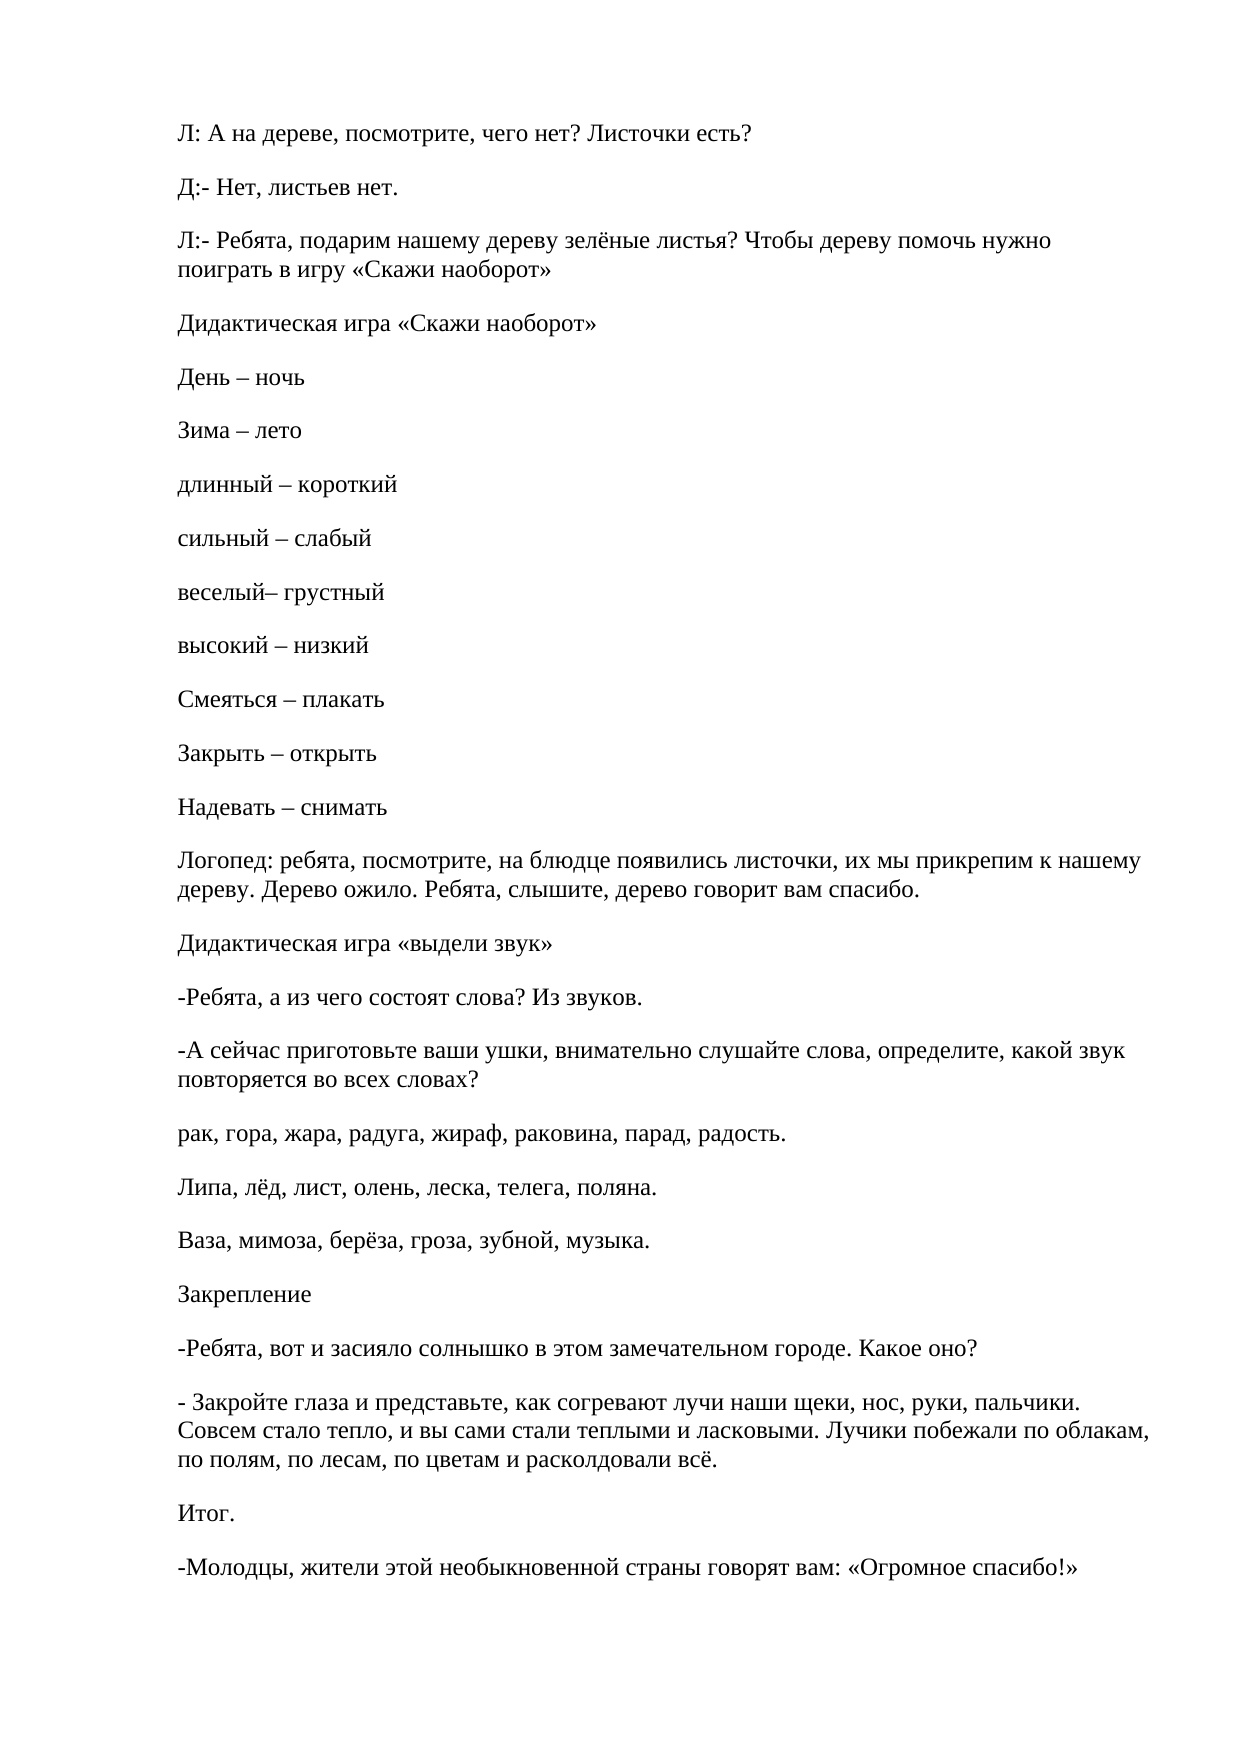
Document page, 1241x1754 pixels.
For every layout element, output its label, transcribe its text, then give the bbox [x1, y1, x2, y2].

text Итог. [177, 1498, 1152, 1527]
text Дидактическая игра «Скажи наоборот» [177, 308, 1152, 337]
text Смеяться – плакать [177, 684, 1152, 713]
text -Ребята, вот и засияло солнышко в этом замечательном городе. Какое оно? [177, 1333, 1152, 1362]
text веселый– грустный [177, 577, 1152, 606]
text -А сейчас приготовьте ваши ушки, внимательно слушайте слова, определите, какой звук повторяется во всех словах? [177, 1036, 1152, 1093]
text Закрепление [177, 1279, 1152, 1308]
text Л:- Ребята, подарим нашему дереву зелёные листья? Чтобы дереву помочь нужно поиграть в игру «Скажи наоборот» [177, 226, 1152, 283]
text Зима – лето [177, 416, 1152, 444]
text Л: А на дереве, посмотрите, чего нет? Листочки есть? [177, 118, 1152, 147]
text Закрыть – открыть [177, 738, 1152, 767]
text высокий – низкий [177, 631, 1152, 659]
text Надевать – снимать [177, 792, 1152, 821]
text сильный – слабый [177, 523, 1152, 552]
text Ваза, мимоза, берёза, гроза, зубной, музыка. [177, 1226, 1152, 1254]
text День – ночь [177, 362, 1152, 391]
text рак, гора, жара, радуга, жираф, раковина, парад, радость. [177, 1118, 1152, 1147]
text Д:- Нет, листьев нет. [177, 172, 1152, 201]
text -Ребята, а из чего состоят слова? Из звуков. [177, 982, 1152, 1011]
text - Закройте глаза и представьте, как согревают лучи наши щеки, нос, руки, пальчики. Совсем стало тепло, и вы сами стали теплыми и ласковыми. Лучики побежали по облакам, по полям, по лесам, по цветам и расколдовали всё. [177, 1387, 1152, 1473]
text Дидактическая игра «выдели звук» [177, 928, 1152, 957]
text длинный – короткий [177, 469, 1152, 498]
text Логопед: ребята, посмотрите, на блюдце появились листочки, их мы прикрепим к нашему дереву. Дерево ожило. Ребята, слышите, дерево говорит вам спасибо. [177, 846, 1152, 903]
text Липа, лёд, лист, олень, леска, телега, поляна. [177, 1172, 1152, 1201]
text -Молодцы, жители этой необыкновенной страны говорят вам: «Огромное спасибо!» [177, 1552, 1152, 1581]
